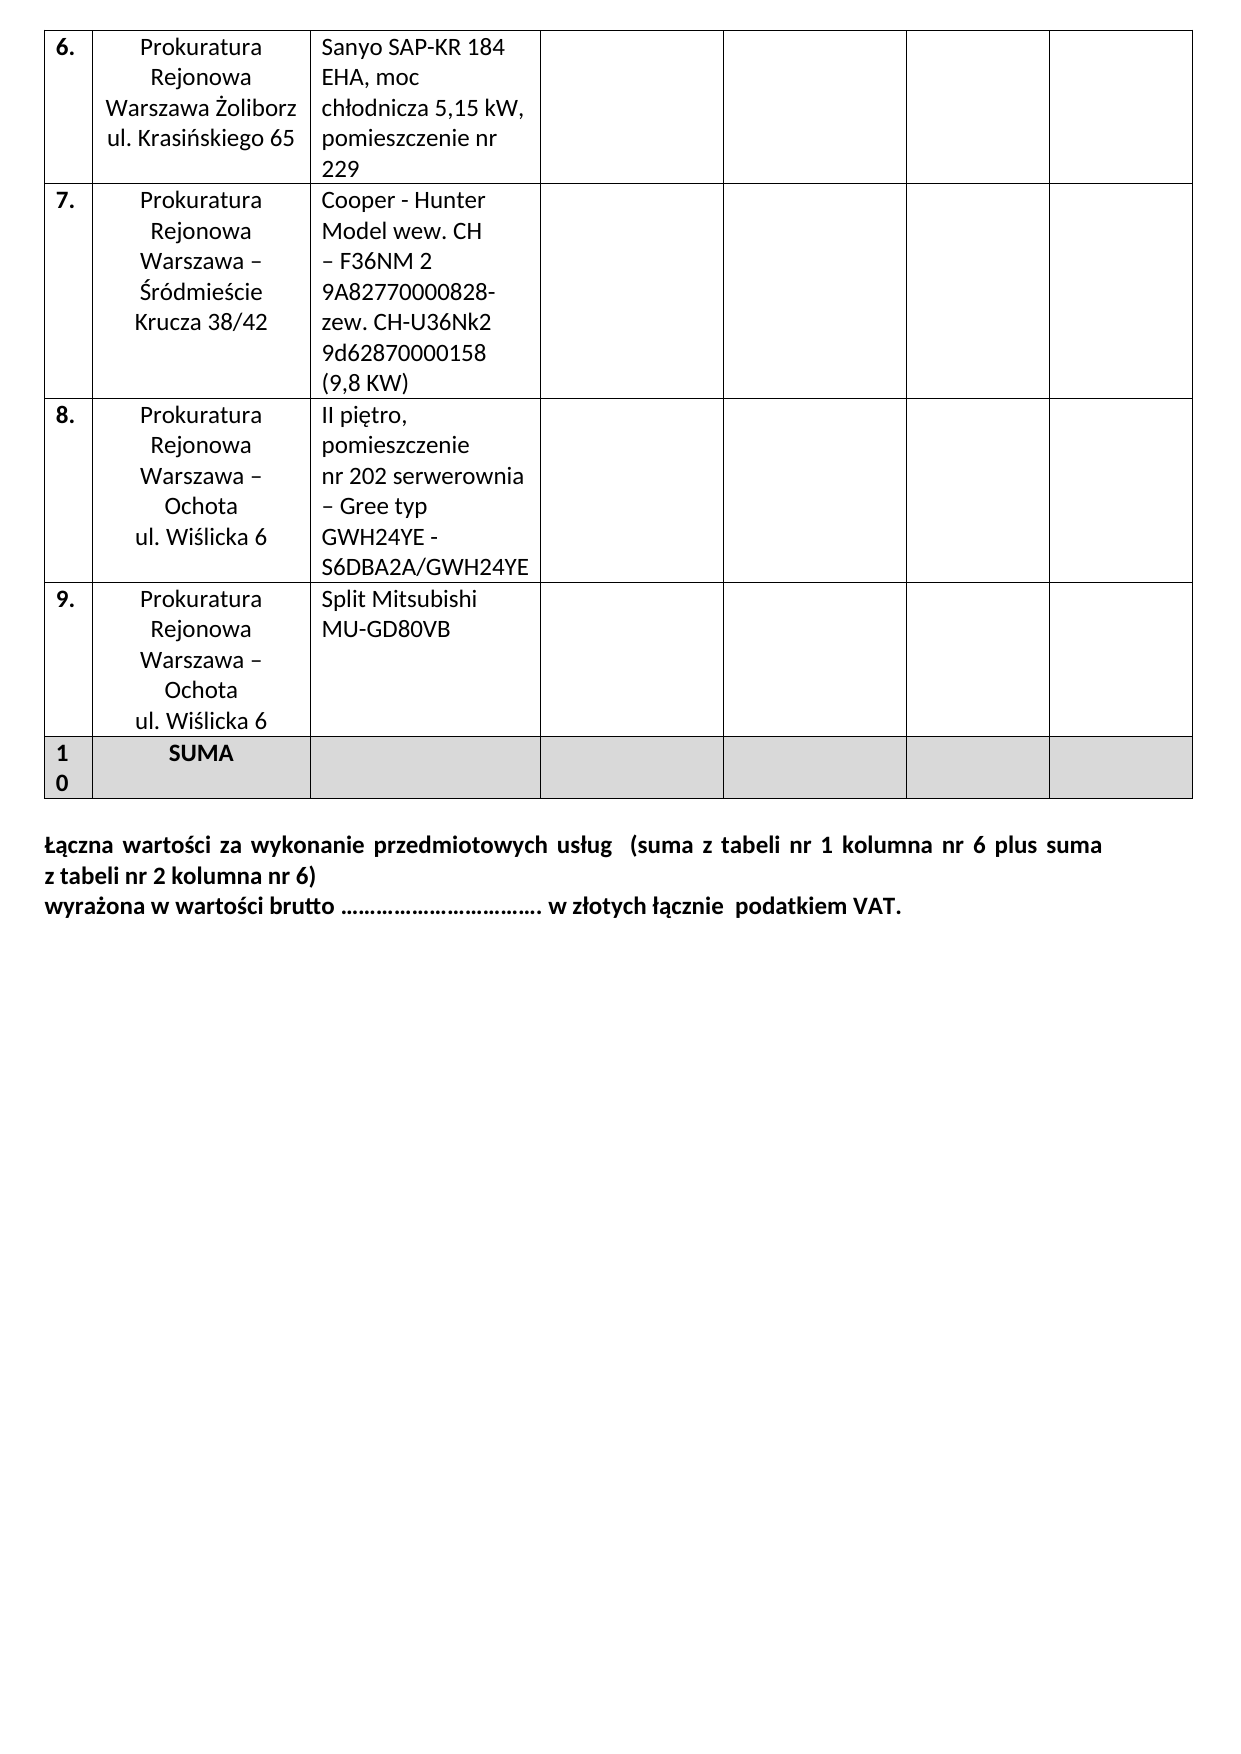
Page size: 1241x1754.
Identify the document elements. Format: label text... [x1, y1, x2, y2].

table_cell II piętro, pomieszczenie nr 202 serwerownia – Gree typ GWH24YE -S6DBA2A/GWH24YE [311, 399, 540, 582]
table_cell [724, 583, 906, 736]
table_cell [907, 31, 1049, 183]
table_cell [724, 737, 906, 798]
table_cell [724, 184, 906, 398]
table_cell 10 [45, 737, 92, 798]
table_cell Cooper - Hunter Model wew. CH – F36NM 2 9A82770000828- zew. CH-U36Nk2 9d62870000158 (9,8 KW) [311, 184, 540, 398]
table_cell Prokuratura Rejonowa Warszawa – Ochota ul. Wiślicka 6 [93, 583, 310, 736]
table_cell [541, 737, 723, 798]
table_cell Split Mitsubishi MU-GD80VB [311, 583, 540, 736]
table_cell 8. [45, 399, 92, 582]
table_cell [1050, 583, 1192, 736]
table_cell [541, 31, 723, 183]
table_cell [93, 31, 310, 183]
table_cell [541, 399, 723, 582]
table_cell [1050, 399, 1192, 582]
table_cell Prokuratura Rejonowa Warszawa – Ochota ul. Wiślicka 6 [93, 399, 310, 582]
table_cell [1050, 737, 1192, 798]
table_cell [1050, 31, 1192, 183]
table_cell [907, 583, 1049, 736]
table_cell 7. [45, 184, 92, 398]
table_cell [541, 184, 723, 398]
table_cell [907, 737, 1049, 798]
text Łączna wartości za wykonanie przedmiotowych usług (suma z tabeli nr 1 kolumna nr 6 plus suma z tabeli nr 2 kolumna nr 6) [44, 829, 1122, 890]
table_cell SUMA [93, 737, 310, 798]
table_cell 6. [45, 31, 92, 183]
table_cell [724, 399, 906, 582]
table_cell [311, 737, 540, 798]
table_cell [541, 583, 723, 736]
table_cell Prokuratura Rejonowa Warszawa – Śródmieście Krucza 38/42 [93, 184, 310, 398]
table_cell Sanyo SAP-KR 184 EHA, moc chłodnicza 5,15 kW, pomieszczenie nr 229 [311, 31, 540, 183]
table_cell 9. [45, 583, 92, 736]
table_cell [907, 184, 1049, 398]
text wyrażona w wartości brutto ……………………………. w złotych łącznie podatkiem VAT. [44, 890, 1122, 921]
table_cell [724, 31, 906, 183]
table_cell [1050, 184, 1192, 398]
table_cell [907, 399, 1049, 582]
